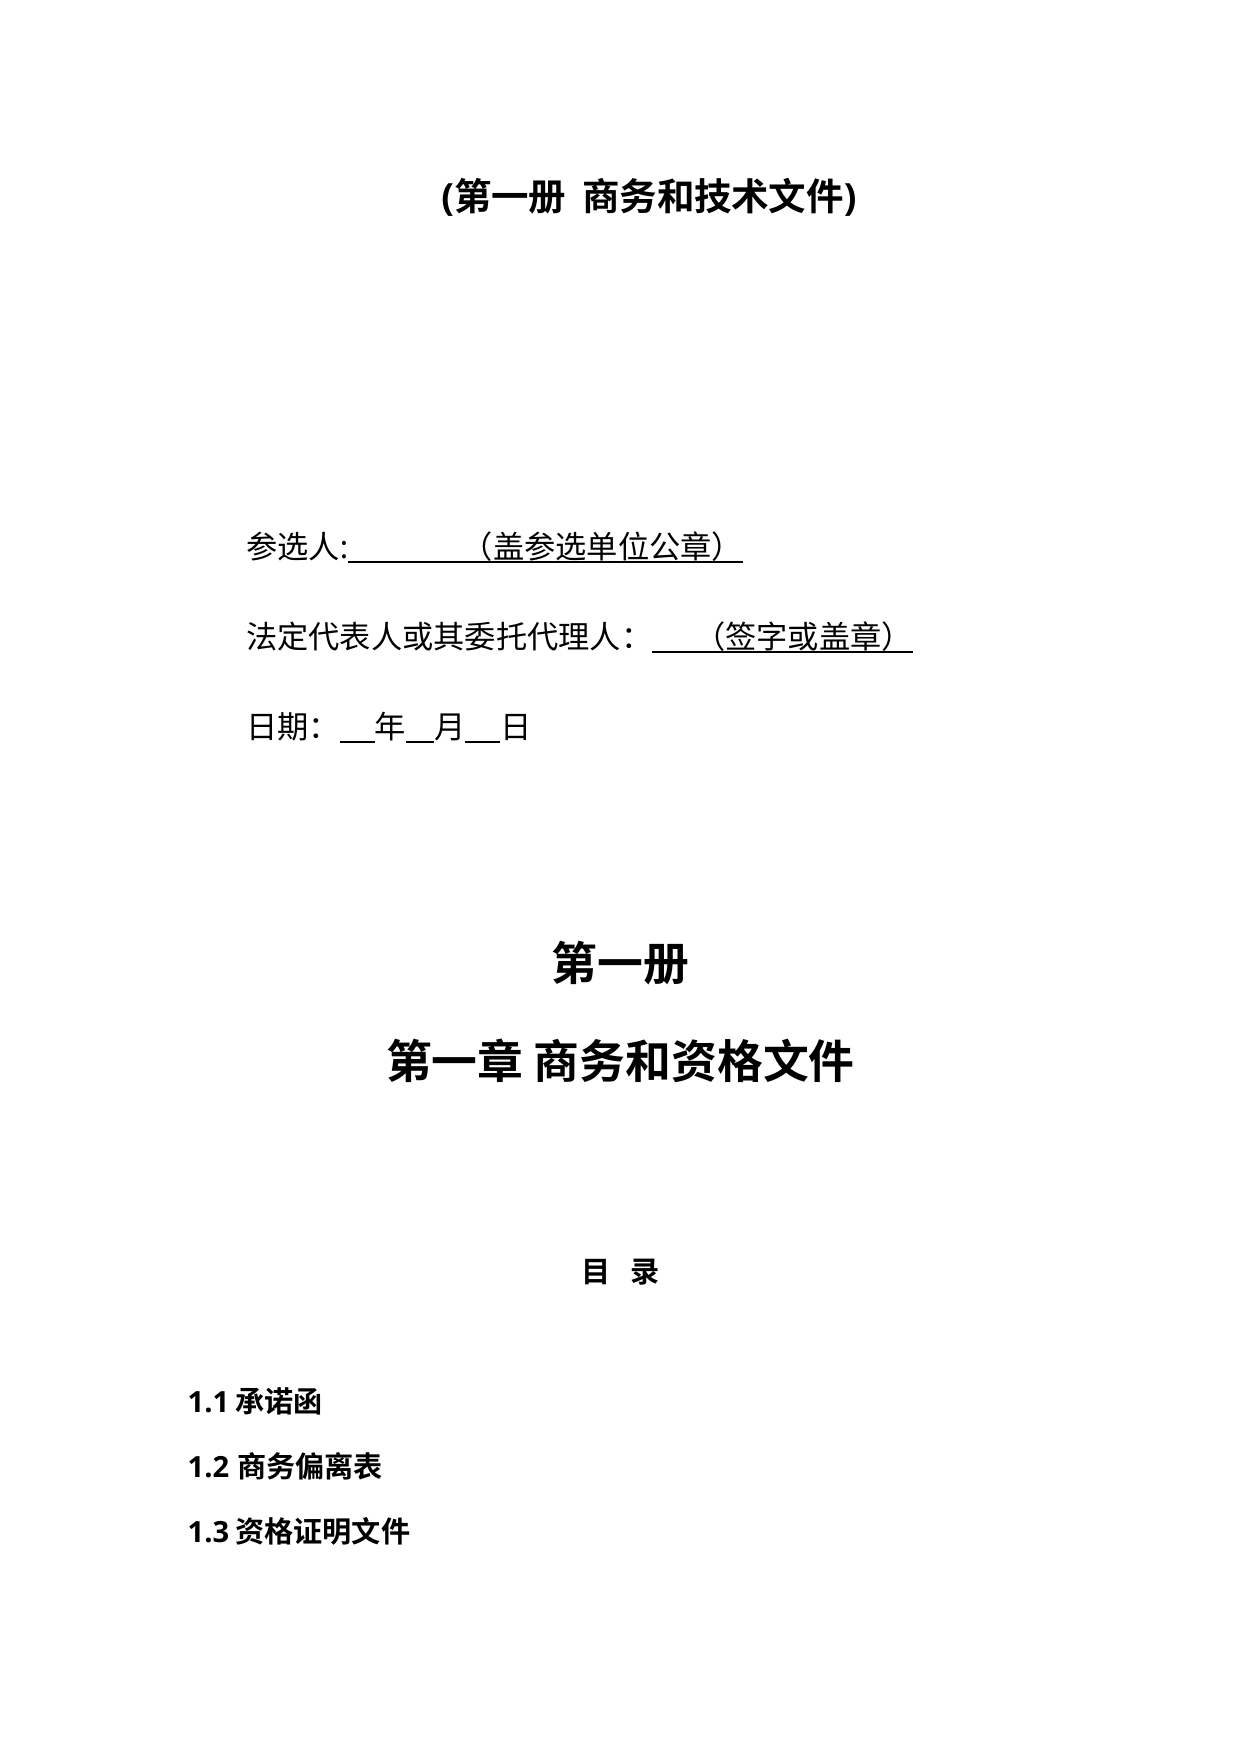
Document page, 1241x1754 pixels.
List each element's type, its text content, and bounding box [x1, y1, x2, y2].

text 第一章 商务和资格文件 [187, 1009, 1053, 1107]
text 日期： 年 月 日 [187, 692, 1053, 757]
text 法定代表人或其委托代理人： （签字或盖章） [187, 602, 1053, 667]
text (第一册 商务和技术文件) [187, 162, 1053, 227]
text 1.2 商务偏离表 [187, 1432, 1053, 1497]
text 第一册 [187, 912, 1053, 1009]
text 参选人: （盖参选单位公章） [187, 512, 1053, 577]
text 1.1承诺函 [187, 1367, 1053, 1432]
text 目 录 [187, 1237, 1053, 1302]
text 1.3资格证明文件 [187, 1497, 1053, 1562]
